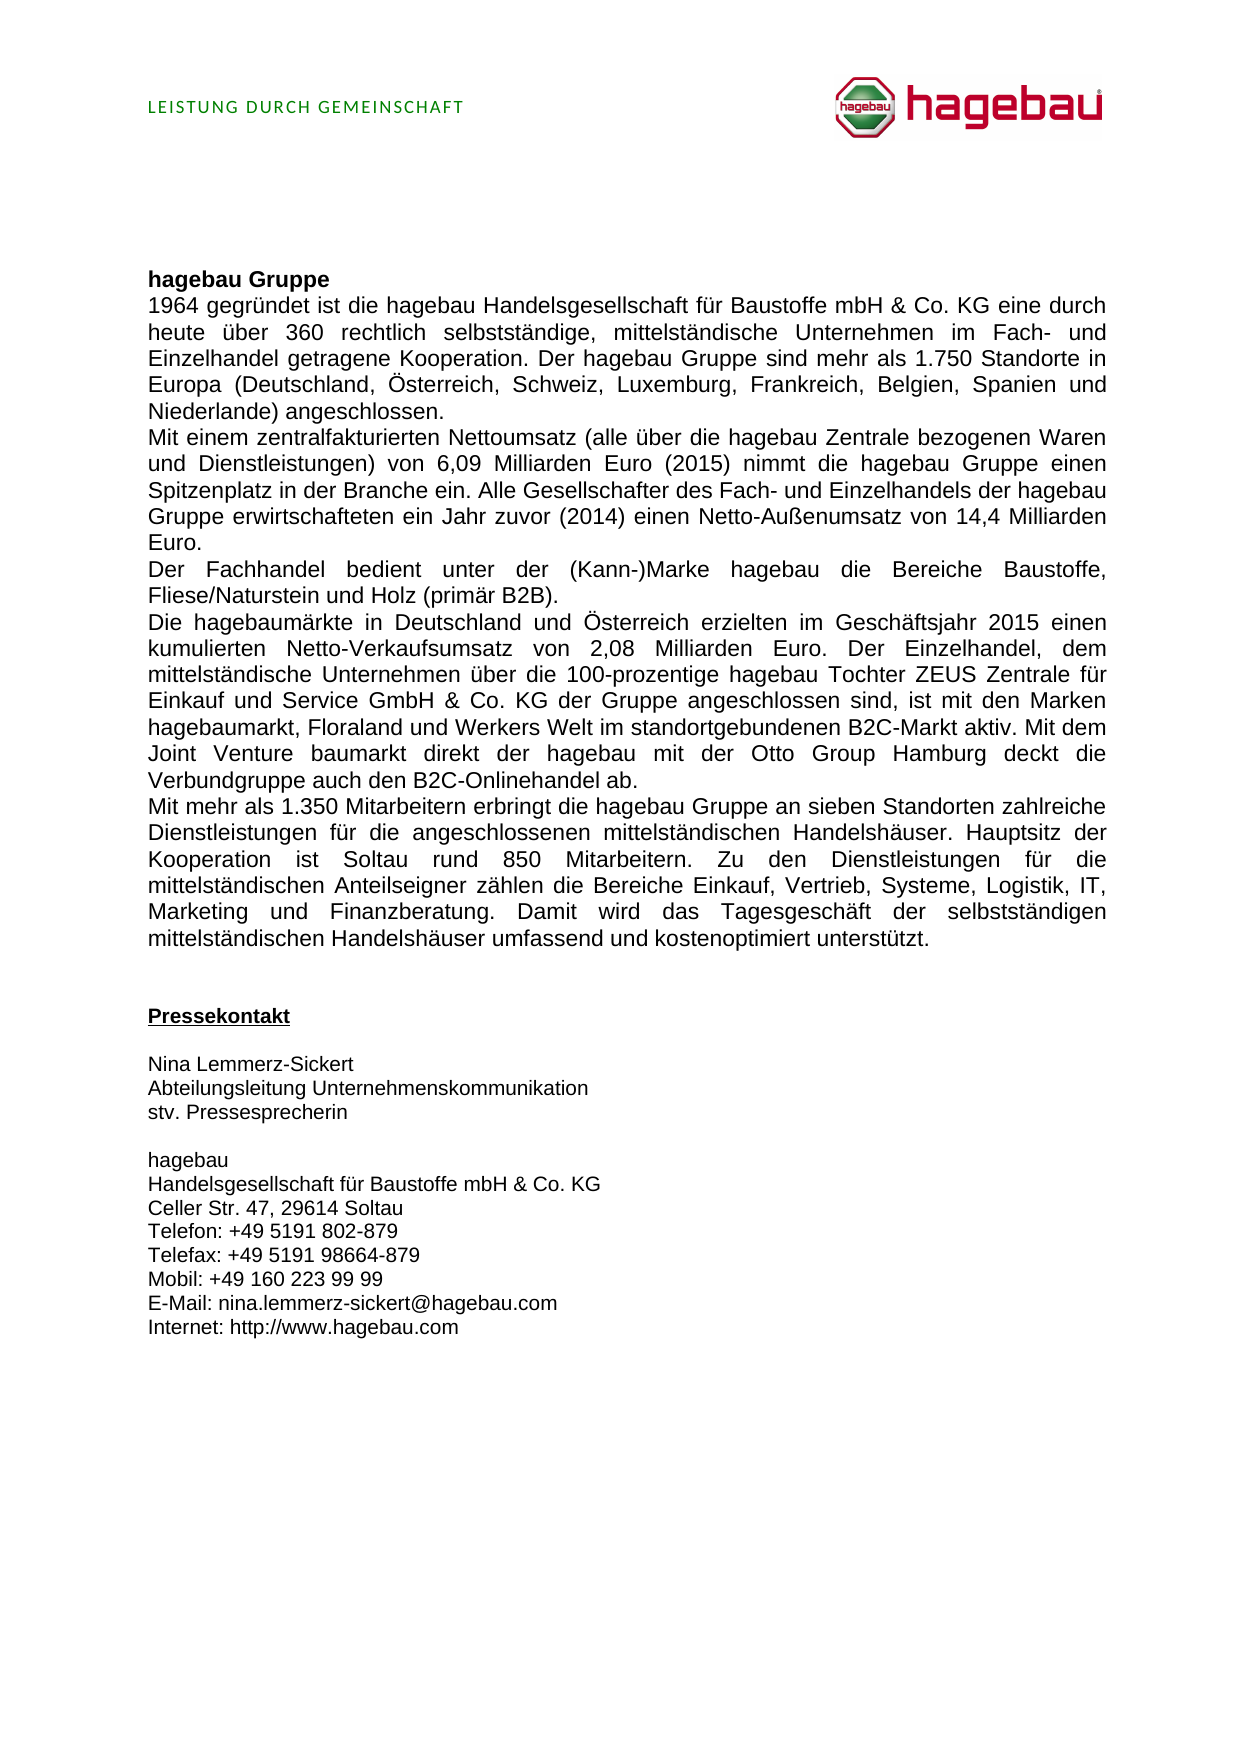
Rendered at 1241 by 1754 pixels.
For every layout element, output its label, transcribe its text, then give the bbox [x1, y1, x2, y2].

text Pressekontakt [148, 1004, 1107, 1028]
text Mit einem zentralfakturierten Nettoumsatz (alle über die hagebau Zentrale bezogenen Waren und Dienstleistungen) von 6,09 Milliarden Euro (2015) nimmt die hagebau Gruppe einen Spitzenplatz in der Branche ein. Alle Gesellschafter des Fach- und Einzelhandels der hagebau Gruppe erwirtschafteten ein Jahr zuvor (2014) einen Netto-Außenumsatz von 14,4 Milliarden Euro. [148, 424, 1107, 556]
picture [833, 74, 1103, 140]
text Der Fachhandel bedient unter der (Kann-)Marke hagebau die Bereiche Baustoffe, Fliese/Naturstein und Holz (primär B2B). [148, 556, 1107, 608]
text Telefax: +49 5191 98664-879 [148, 1243, 1107, 1267]
text Internet: http://www.hagebau.com [148, 1315, 1107, 1339]
text Mobil: +49 160 223 99 99 [148, 1267, 1107, 1291]
text stv. Pressesprecherin [148, 1099, 1107, 1123]
text Die hagebaumärkte in Deutschland und Österreich erzielten im Geschäftsjahr 2015 einen kumulierten Netto-Verkaufsumsatz von 2,08 Milliarden Euro. Der Einzelhandel, dem mittelständische Unternehmen über die 100-prozentige hagebau Tochter ZEUS Zentrale für Einkauf und Service GmbH & Co. KG der Gruppe angeschlossen sind, ist mit den Marken hagebaumarkt, Floraland und Werkers Welt im standortgebundenen B2C-Markt aktiv. Mit dem Joint Venture baumarkt direkt der hagebau mit der Otto Group Hamburg deckt die Verbundgruppe auch den B2C-Onlinehandel ab. [148, 608, 1107, 793]
text Abteilungsleitung Unternehmenskommunikation [148, 1076, 1107, 1099]
text E-Mail: nina.lemmerz-sickert@hagebau.com [148, 1291, 1107, 1315]
text Telefon: +49 5191 802-879 [148, 1219, 1107, 1243]
text hagebau Gruppe [148, 266, 1107, 292]
text Mit mehr als 1.350 Mitarbeitern erbringt die hagebau Gruppe an sieben Standorten zahlreiche Dienstleistungen für die angeschlossenen mittelständischen Handelshäuser. Hauptsitz der Kooperation ist Soltau rund 850 Mitarbeitern. Zu den Dienstleistungen für die mittelständischen Anteilseigner zählen die Bereiche Einkauf, Vertrieb, Systeme, Logistik, IT, Marketing und Finanzberatung. Damit wird das Tagesgeschäft der selbstständigen mittelständischen Handelshäuser umfassend und kostenoptimiert unterstützt. [148, 793, 1107, 951]
text Nina Lemmerz-Sickert [148, 1052, 1107, 1076]
text Celler Str. 47, 29614 Soltau [148, 1195, 1107, 1219]
text hagebau [148, 1147, 1107, 1171]
text 1964 gegründet ist die hagebau Handelsgesellschaft für Baustoffe mbH & Co. KG eine durch heute über 360 rechtlich selbstständige, mittelständische Unternehmen im Fach- und Einzelhandel getragene Kooperation. Der hagebau Gruppe sind mehr als 1.750 Standorte in Europa (Deutschland, Österreich, Schweiz, Luxemburg, Frankreich, Belgien, Spanien und Niederlande) angeschlossen. [148, 292, 1107, 424]
text Handelsgesellschaft für Baustoffe mbH & Co. KG [148, 1171, 1107, 1195]
